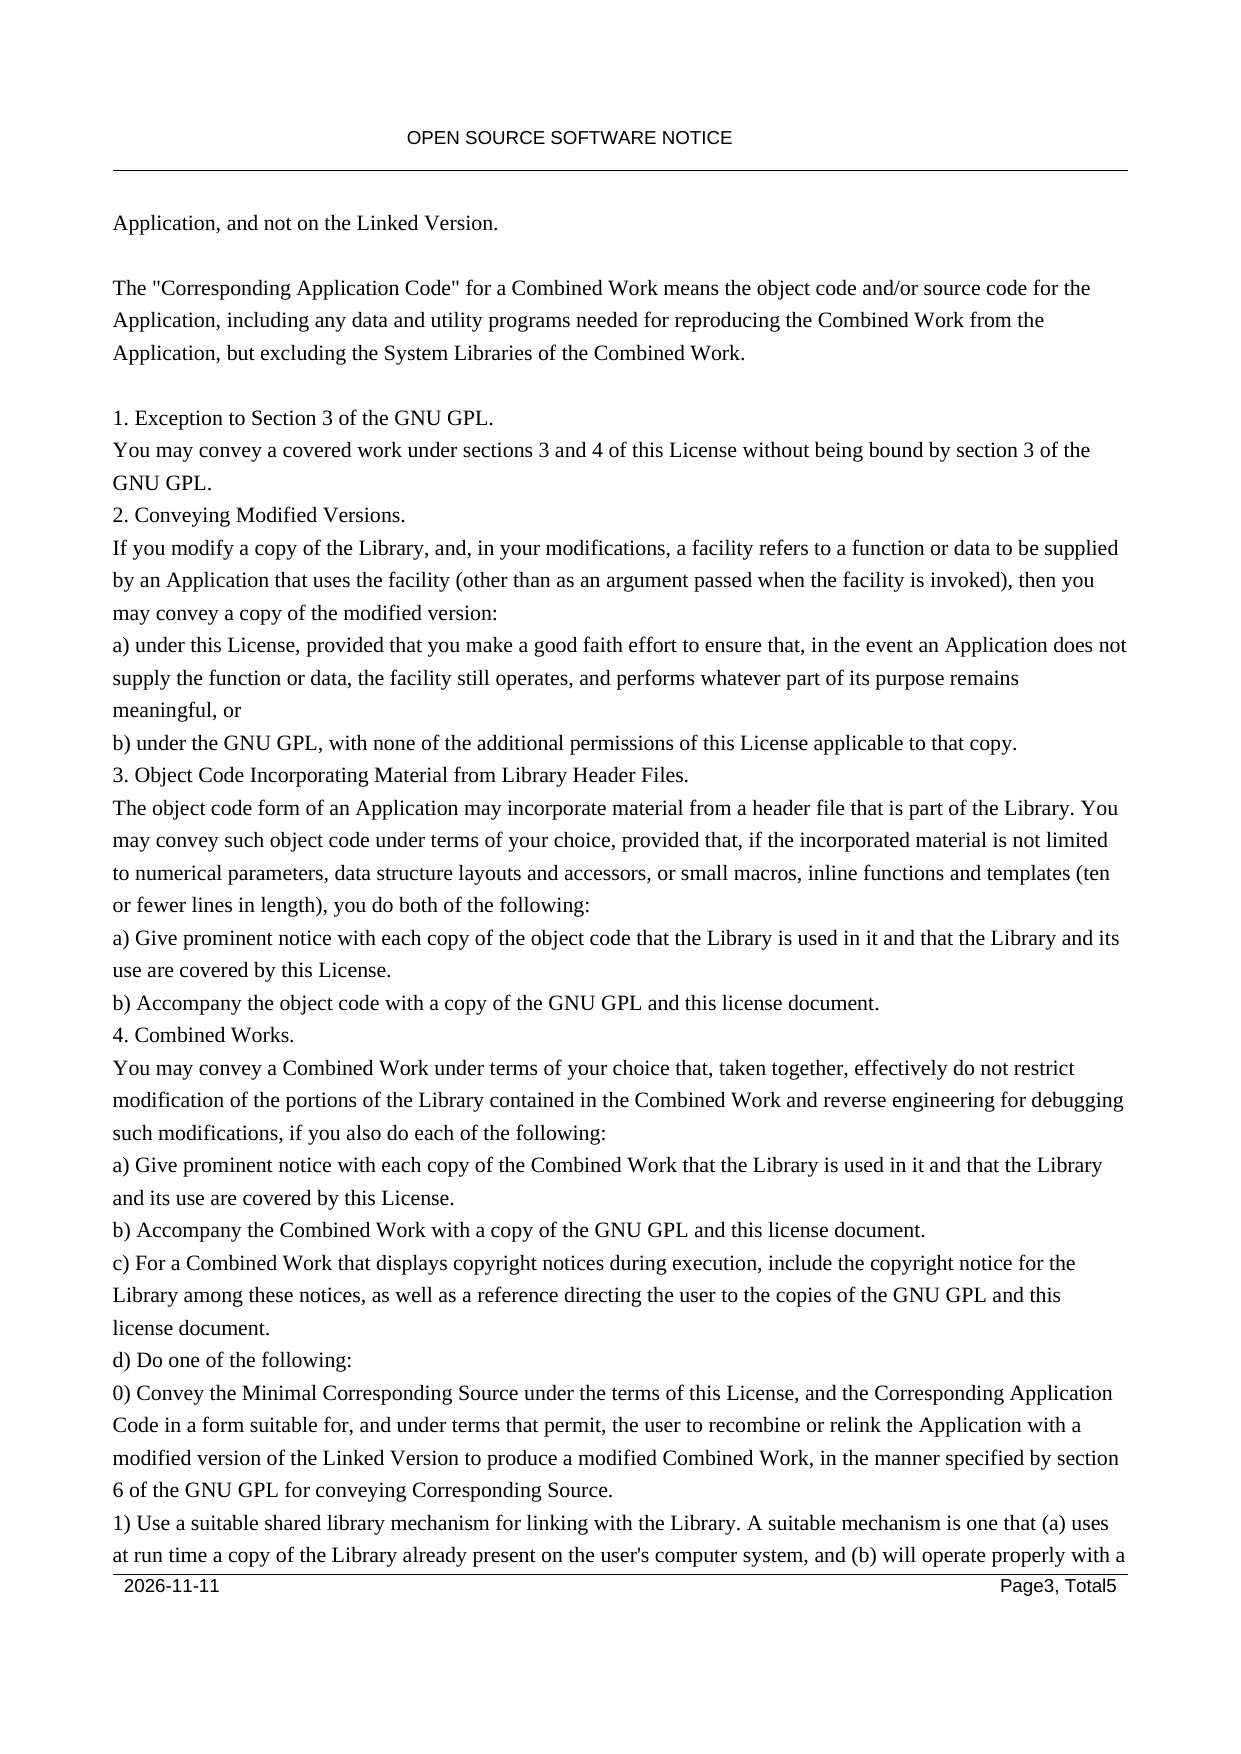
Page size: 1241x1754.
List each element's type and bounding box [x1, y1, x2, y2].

text [112, 206, 1128, 1571]
